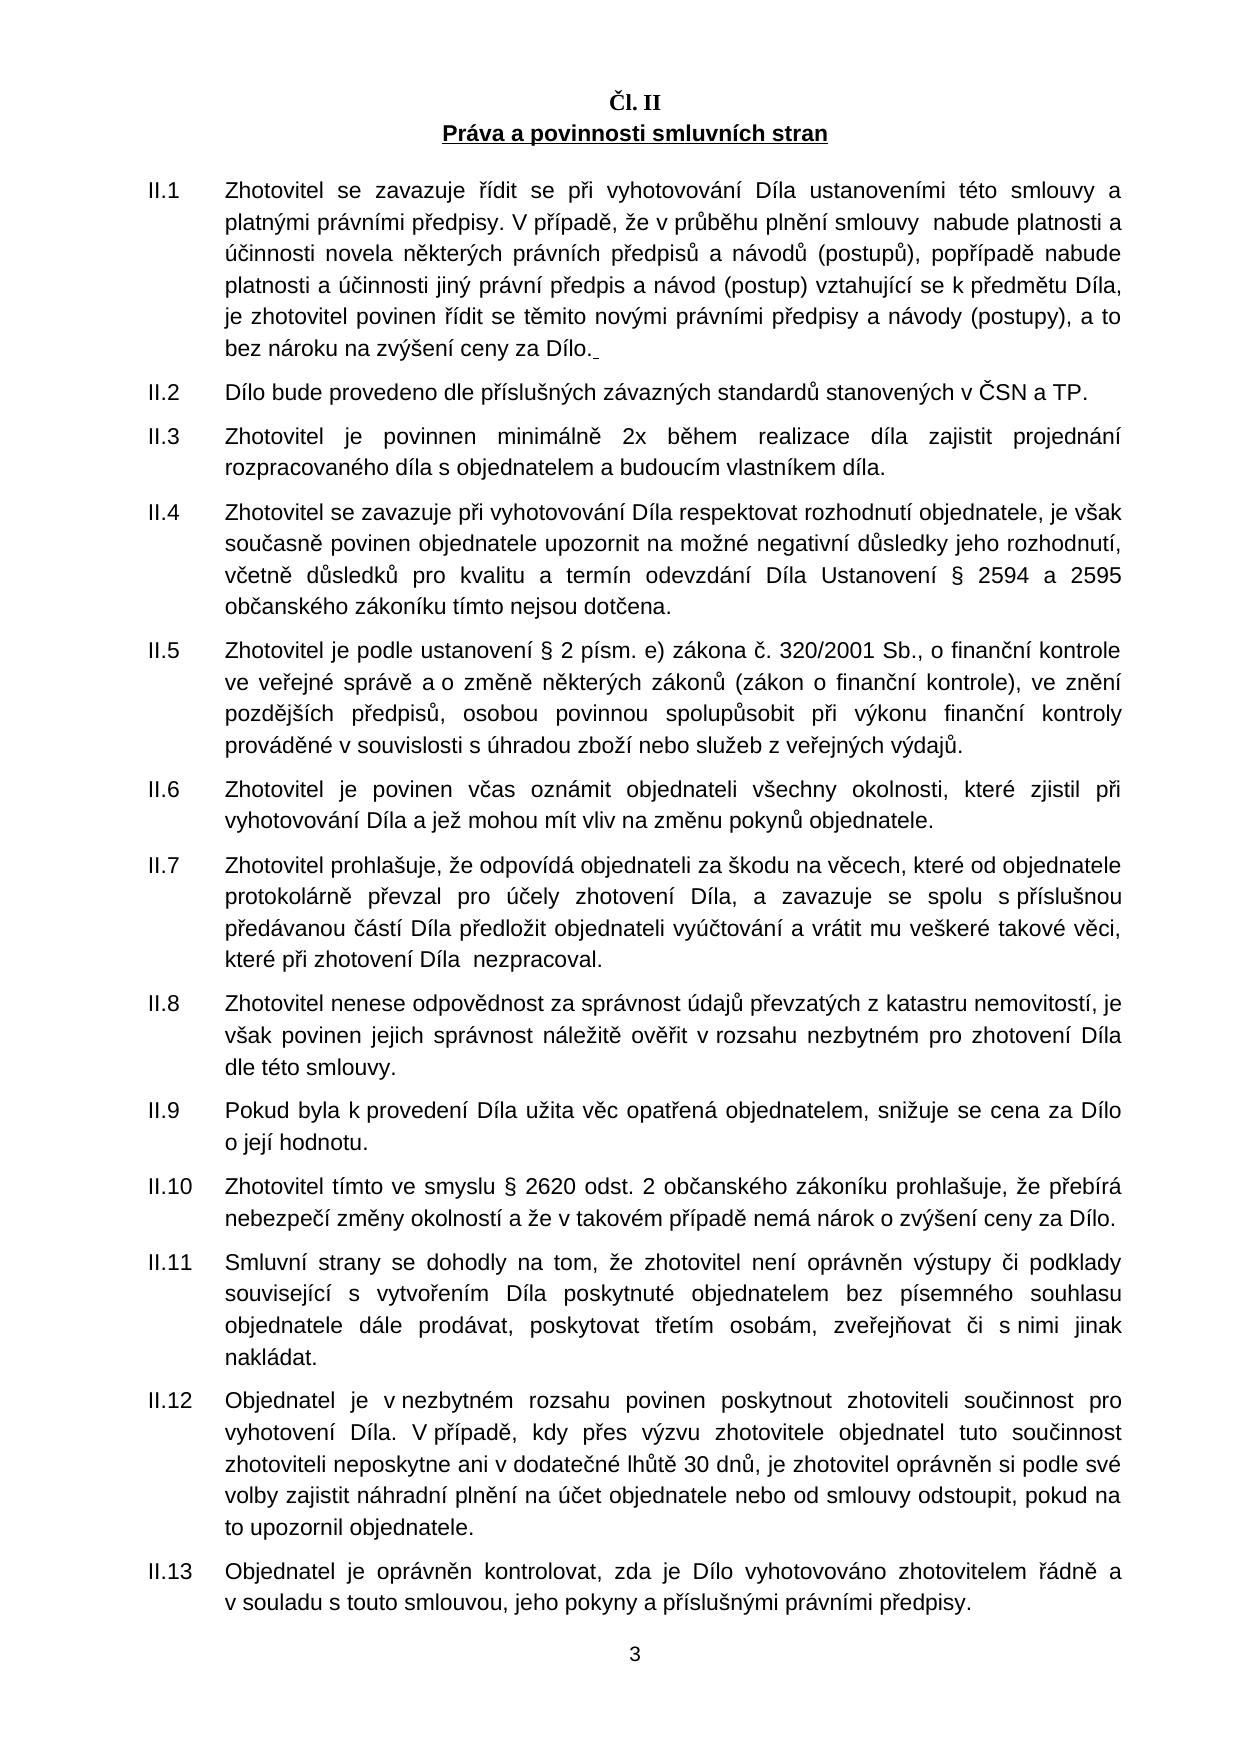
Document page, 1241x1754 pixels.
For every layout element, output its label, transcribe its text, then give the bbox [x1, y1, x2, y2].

list Smluvní strany se dohodly na tom, že zhotovitel není oprávněn výstupy či podklady související s vytvořením Díla poskytnuté objednatelem bez písemného souhlasu objednatele dále prodávat, poskytovat třetím osobám, zveřejňovat či s nimi jinak nakládat. [148, 1249, 1122, 1370]
list Zhotovitel se zavazuje při vyhotovování Díla respektovat rozhodnutí objednatele, je však současně povinen objednatele upozornit na možné negativní důsledky jeho rozhodnutí, včetně důsledků pro kvalitu a termín odevzdání Díla Ustanovení § 2594 a 2595 občanského zákoníku tímto nejsou dotčena. [148, 498, 1122, 619]
list Zhotovitel je povinnen minimálně 2x během realizace díla zajistit projednání rozpracovaného díla s objednatelem a budoucím vlastníkem díla. [148, 423, 1122, 481]
list Zhotovitel nenese odpovědnost za správnost údajů převzatých z katastru nemovitostí, je však povinen jejich správnost náležitě ověřit v rozsahu nezbytném pro zhotovení Díla dle této smlouvy. [148, 990, 1122, 1080]
list Dílo bude provedeno dle příslušných závazných standardů stanovených v ČSN a TP. [148, 379, 1122, 405]
list Zhotovitel je povinen včas oznámit objednateli všechny okolnosti, které zjistil při vyhotovování Díla a jež mohou mít vliv na změnu pokynů objednatele. [148, 776, 1122, 834]
list Objednatel je v nezbytném rozsahu povinen poskytnout zhotoviteli součinnost pro vyhotovení Díla. V případě, kdy přes výzvu zhotovitele objednatel tuto součinnost zhotoviteli neposkytne ani v dodatečné lhůtě 30 dnů, je zhotovitel oprávněn si podle své volby zajistit náhradní plnění na účet objednatele nebo od smlouvy odstoupit, pokud na to upozornil objednatele. [148, 1387, 1122, 1540]
list Objednatel je oprávněn kontrolovat, zda je Dílo vyhotovováno zhotovitelem řádně a v souladu s touto smlouvou, jeho pokyny a příslušnými právními předpisy. [148, 1558, 1122, 1616]
list Zhotovitel prohlašuje, že odpovídá objednateli za škodu na věcech, které od objednatele protokolárně převzal pro účely zhotovení Díla, a zavazuje se spolu s příslušnou předávanou částí Díla předložit objednateli vyúčtování a vrátit mu veškeré takové věci, které při zhotovení Díla nezpracoval. [148, 852, 1122, 973]
list Zhotovitel je podle ustanovení § 2 písm. e) zákona č. 320/2001 Sb., o finanční kontrole ve veřejné správě a o změně některých zákonů (zákon o finanční kontrole), ve znění pozdějších předpisů, osobou povinnou spolupůsobit při výkonu finanční kontroly prováděné v souvislosti s úhradou zboží nebo služeb z veřejných výdajů. [148, 637, 1122, 758]
list Pokud byla k provedení Díla užita věc opatřená objednatelem, snižuje se cena za Dílo o její hodnotu. [148, 1097, 1122, 1155]
list Zhotovitel se zavazuje řídit se při vyhotovování Díla ustanoveními této smlouvy a platnými právními předpisy. V případě, že v průběhu plnění smlouvy nabude platnosti a účinnosti novela některých právních předpisů a návodů (postupů), popřípadě nabude platnosti a účinnosti jiný právní předpis a návod (postup) vztahující se k předmětu Díla, je zhotovitel povinen řídit se těmito novými právními předpisy a návody (postupy), a to bez nároku na zvýšení ceny za Dílo. [148, 177, 1122, 361]
list Zhotovitel tímto ve smyslu § 2620 odst. 2 občanského zákoníku prohlašuje, že přebírá nebezpečí změny okolností a že v takovém případě nemá nárok o zvýšení ceny za Dílo. [148, 1173, 1122, 1231]
text Práva a povinnosti smluvních stran [148, 89, 1122, 147]
